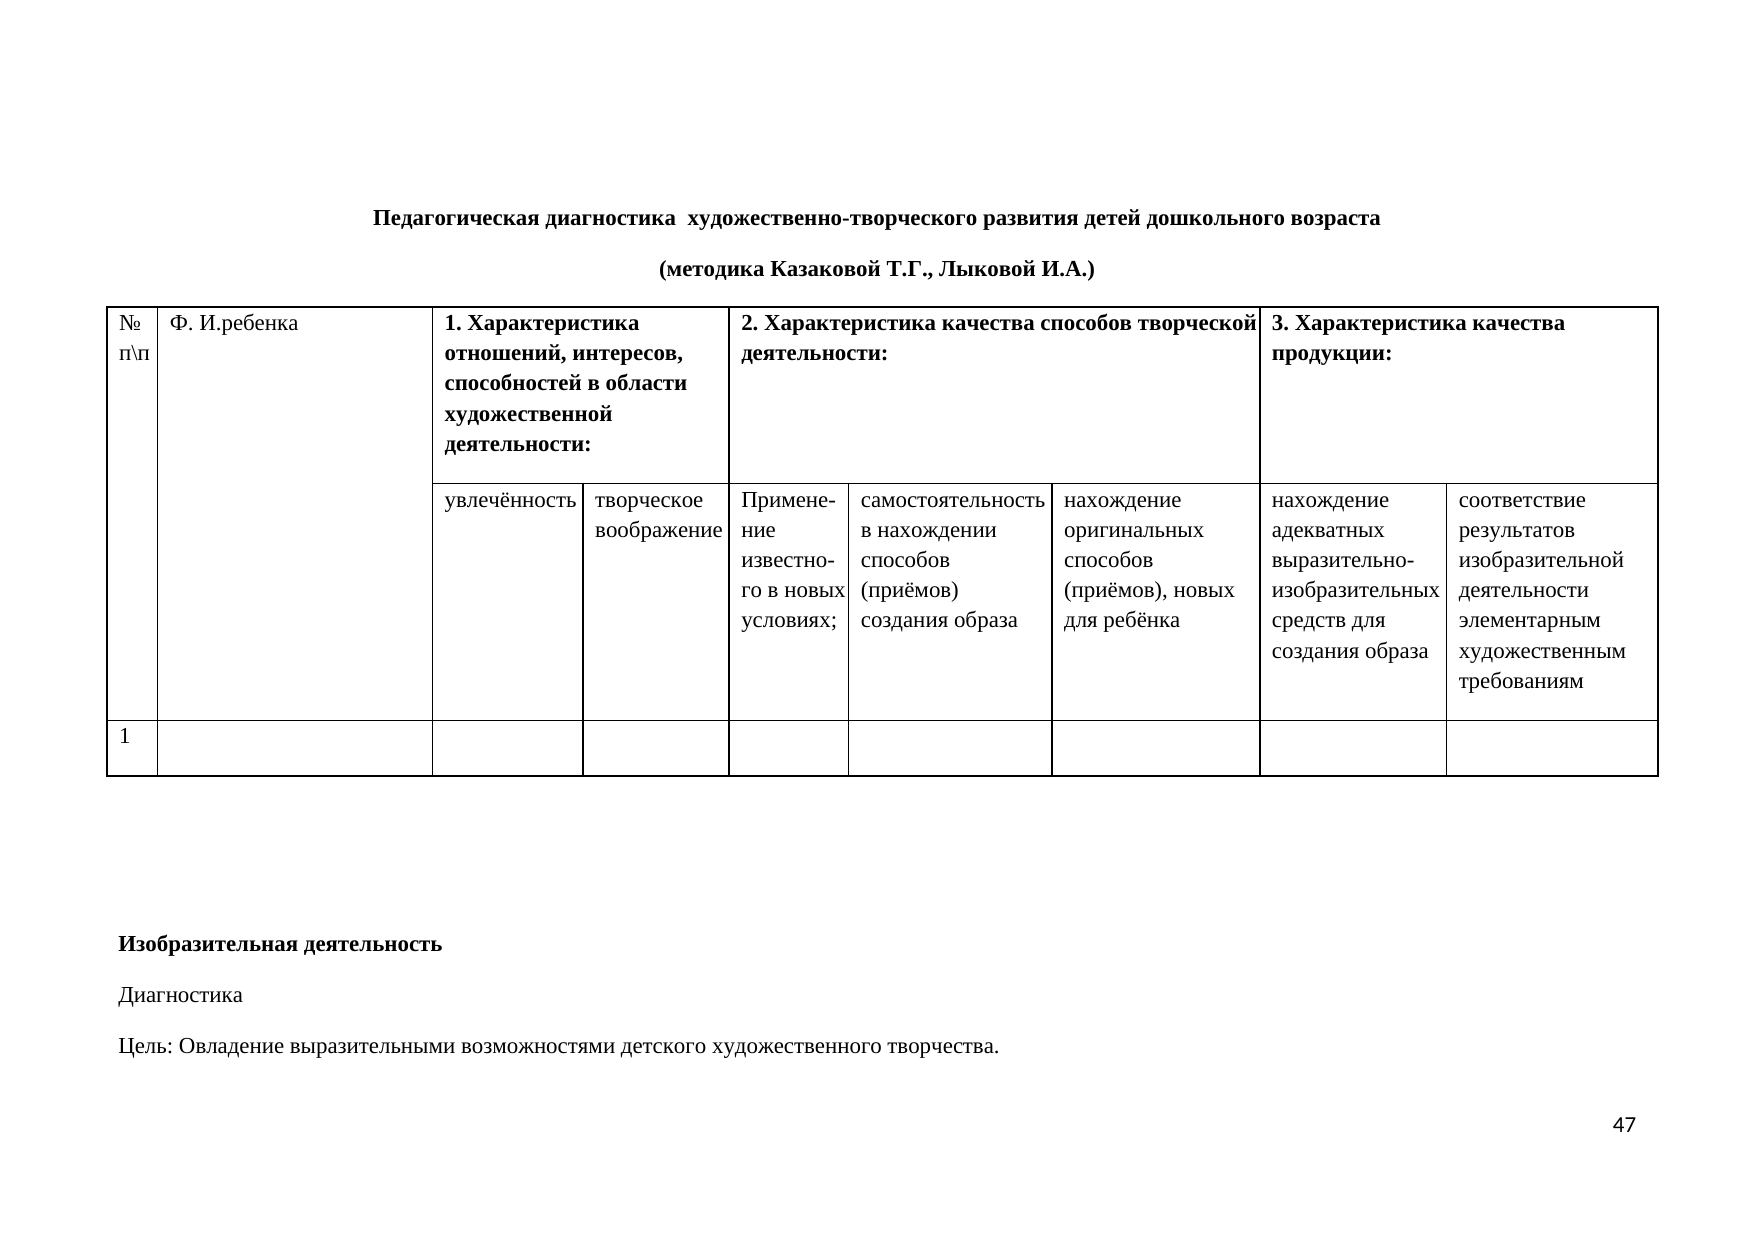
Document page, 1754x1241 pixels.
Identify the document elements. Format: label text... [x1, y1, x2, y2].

table_cell [433, 721, 582, 775]
table_header 1. Характеристика отношений, интересов, способностей в области художественной деятельности: [433, 308, 728, 482]
table_cell [730, 721, 848, 775]
table_cell [158, 721, 432, 775]
text Диагностика [118, 981, 1636, 1007]
table_header 2. Характеристика качества способов творческой деятельности: [730, 308, 1259, 482]
text Цель: Овладение выразительными возможностями детского художественного творчества. [118, 1032, 1636, 1058]
text (методика Казаковой Т.Г., Лыковой И.А.) [118, 255, 1636, 281]
table_cell самостоятельность в нахождении способов (приёмов) создания образа [849, 484, 1051, 719]
table_cell [584, 721, 728, 775]
table_header Ф. И.ребенка [158, 308, 432, 719]
table_cell [1053, 721, 1259, 775]
table_cell 1 [108, 721, 157, 775]
table_header 3. Характеристика качества продукции: [1261, 308, 1657, 482]
text Педагогическая диагностика художественно-творческого развития детей дошкольного возраста [118, 204, 1636, 230]
table_cell нахождение адекватных выразительно-изобразительных средств для создания образа [1261, 484, 1446, 719]
table_cell увлечённость [433, 484, 582, 719]
table_header № п\п [108, 308, 157, 719]
table_cell [1447, 721, 1657, 775]
table_cell [849, 721, 1051, 775]
table_cell творческое воображение [584, 484, 728, 719]
text Изобразительная деятельность [118, 930, 1636, 956]
table_cell нахождение оригинальных способов (приёмов), новых для ребёнка [1053, 484, 1259, 719]
table_cell [1261, 721, 1446, 775]
table_cell Примене-ние известно-го в новых условиях; [730, 484, 848, 719]
table_cell соответствие результатов изобразительной деятельности элементарным художественным требованиям [1447, 484, 1657, 719]
